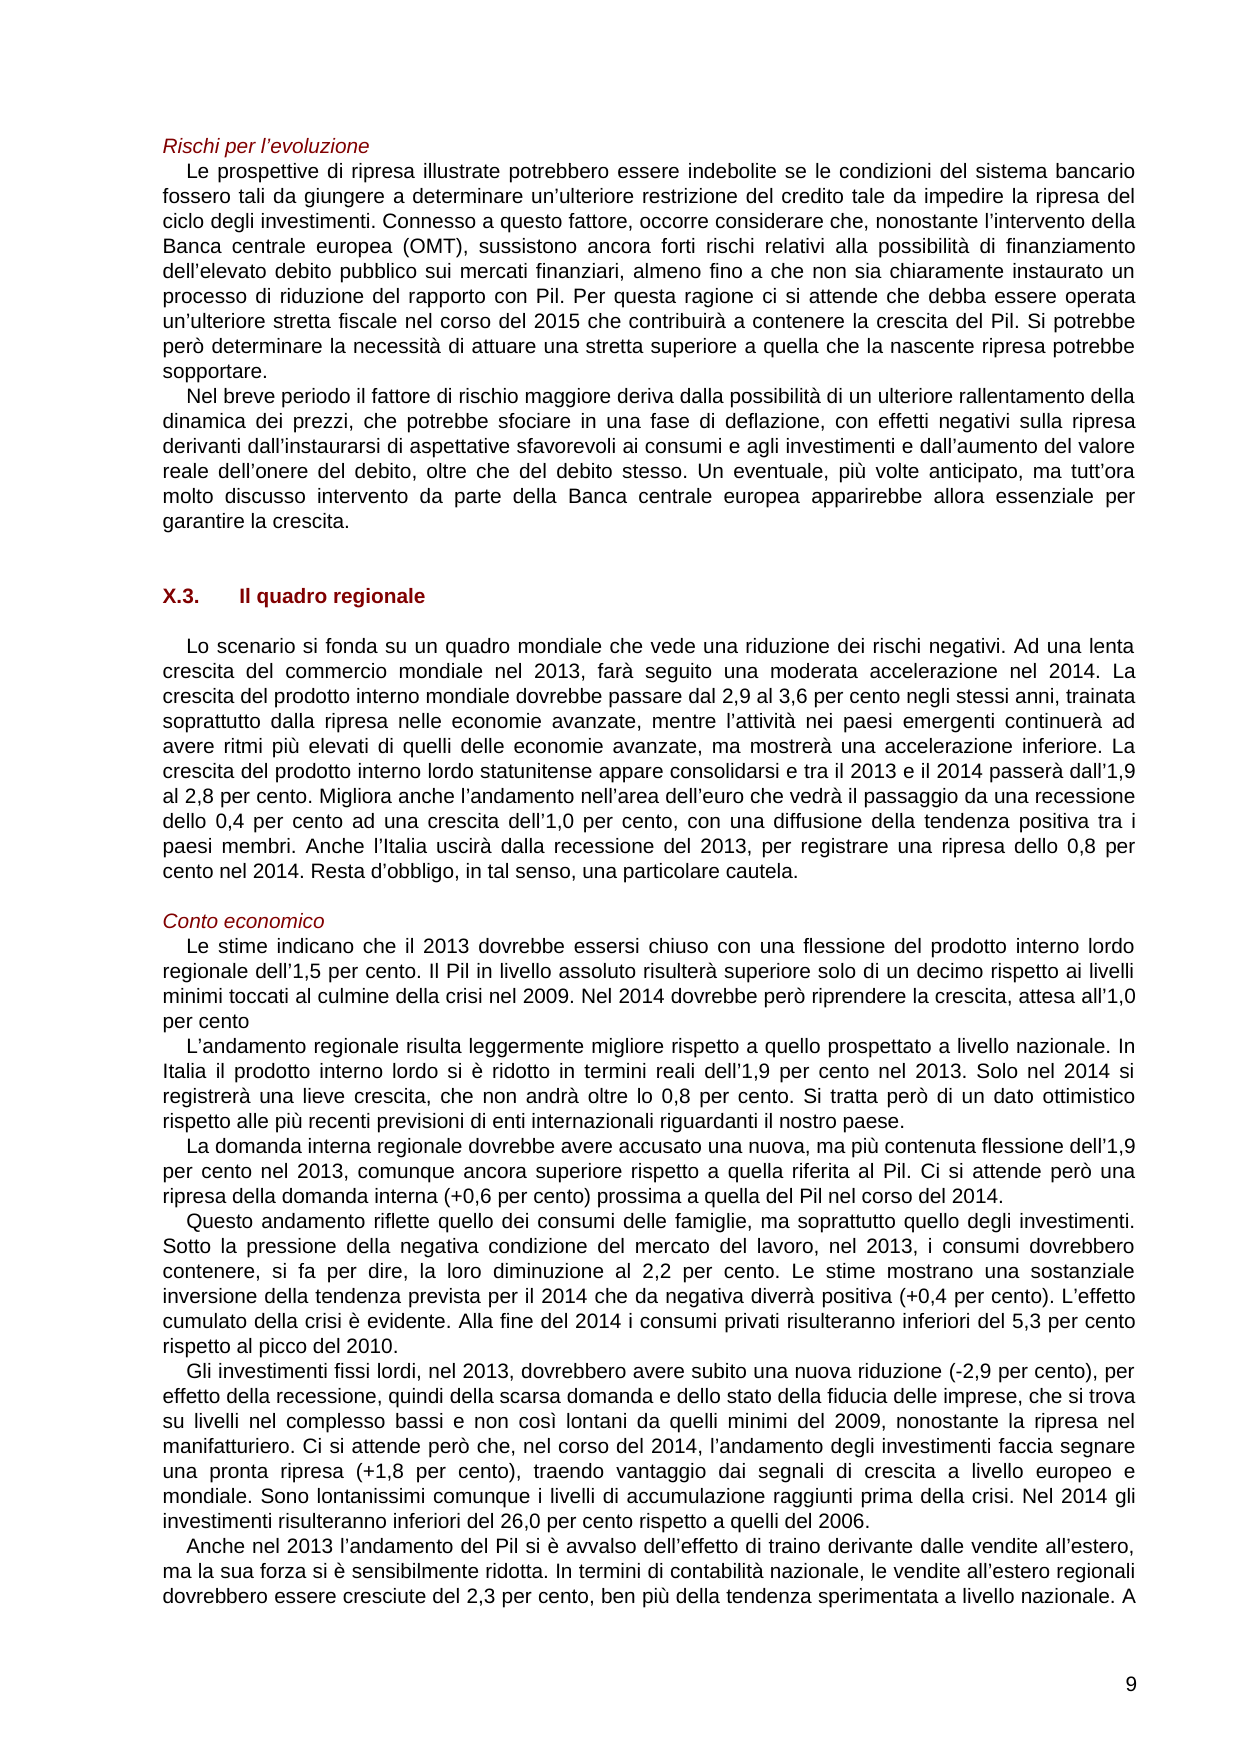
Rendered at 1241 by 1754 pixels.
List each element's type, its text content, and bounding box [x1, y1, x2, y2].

text Nel breve periodo il fattore di rischio maggiore deriva dalla possibilità di un ulteriore rallentamento della dinamica dei prezzi, che potrebbe sfociare in una fase di deflazione, con effetti negativi sulla ripresa derivanti dall’instaurarsi di aspettative sfavorevoli ai consumi e agli investimenti e dall’aumento del valore reale dell’onere del debito, oltre che del debito stesso. Un eventuale, più volte anticipato, ma tutt’ora molto discusso intervento da parte della Banca centrale europea apparirebbe allora essenziale per garantire la crescita. [162, 383, 1137, 533]
subtitle Conto economico [162, 908, 1137, 933]
text Gli investimenti fissi lordi, nel 2013, dovrebbero avere subito una nuova riduzione (-2,9 per cento), per effetto della recessione, quindi della scarsa domanda e dello stato della fiducia delle imprese, che si trova su livelli nel complesso bassi e non così lontani da quelli minimi del 2009, nonostante la ripresa nel manifatturiero. Ci si attende però che, nel corso del 2014, l’andamento degli investimenti faccia segnare una pronta ripresa (+1,8 per cento), traendo vantaggio dai segnali di crescita a livello europeo e mondiale. Sono lontanissimi comunque i livelli di accumulazione raggiunti prima della crisi. Nel 2014 gli investimenti risulteranno inferiori del 26,0 per cento rispetto a quelli del 2006. [162, 1358, 1137, 1533]
text Questo andamento riflette quello dei consumi delle famiglie, ma soprattutto quello degli investimenti. Sotto la pressione della negativa condizione del mercato del lavoro, nel 2013, i consumi dovrebbero contenere, si fa per dire, la loro diminuzione al 2,2 per cento. Le stime mostrano una sostanziale inversione della tendenza prevista per il 2014 che da negativa diverrà positiva (+0,4 per cento). L’effetto cumulato della crisi è evidente. Alla fine del 2014 i consumi privati risulteranno inferiori del 5,3 per cento rispetto al picco del 2010. [162, 1208, 1137, 1358]
subtitle X.3. Il quadro regionale [162, 583, 1137, 608]
text Le prospettive di ripresa illustrate potrebbero essere indebolite se le condizioni del sistema bancario fossero tali da giungere a determinare un’ulteriore restrizione del credito tale da impedire la ripresa del ciclo degli investimenti. Connesso a questo fattore, occorre considerare che, nonostante l’intervento della Banca centrale europea (OMT), sussistono ancora forti rischi relativi alla possibilità di finanziamento dell’elevato debito pubblico sui mercati finanziari, almeno fino a che non sia chiaramente instaurato un processo di riduzione del rapporto con Pil. Per questa ragione ci si attende che debba essere operata un’ulteriore stretta fiscale nel corso del 2015 che contribuirà a contenere la crescita del Pil. Si potrebbe però determinare la necessità di attuare una stretta superiore a quella che la nascente ripresa potrebbe sopportare. [162, 158, 1137, 383]
text L’andamento regionale risulta leggermente migliore rispetto a quello prospettato a livello nazionale. In Italia il prodotto interno lordo si è ridotto in termini reali dell’1,9 per cento nel 2013. Solo nel 2014 si registrerà una lieve crescita, che non andrà oltre lo 0,8 per cento. Si tratta però di un dato ottimistico rispetto alle più recenti previsioni di enti internazionali riguardanti il nostro paese. [162, 1033, 1137, 1133]
subtitle Rischi per l’evoluzione [162, 133, 1137, 158]
text Lo scenario si fonda su un quadro mondiale che vede una riduzione dei rischi negativi. Ad una lenta crescita del commercio mondiale nel 2013, farà seguito una moderata accelerazione nel 2014. La crescita del prodotto interno mondiale dovrebbe passare dal 2,9 al 3,6 per cento negli stessi anni, trainata soprattutto dalla ripresa nelle economie avanzate, mentre l’attività nei paesi emergenti continuerà ad avere ritmi più elevati di quelli delle economie avanzate, ma mostrerà una accelerazione inferiore. La crescita del prodotto interno lordo statunitense appare consolidarsi e tra il 2013 e il 2014 passerà dall’1,9 al 2,8 per cento. Migliora anche l’andamento nell’area dell’euro che vedrà il passaggio da una recessione dello 0,4 per cento ad una crescita dell’1,0 per cento, con una diffusione della tendenza positiva tra i paesi membri. Anche l’Italia uscirà dalla recessione del 2013, per registrare una ripresa dello 0,8 per cento nel 2014. Resta d’obbligo, in tal senso, una particolare cautela. [162, 633, 1137, 883]
text Le stime indicano che il 2013 dovrebbe essersi chiuso con una flessione del prodotto interno lordo regionale dell’1,5 per cento. Il Pil in livello assoluto risulterà superiore solo di un decimo rispetto ai livelli minimi toccati al culmine della crisi nel 2009. Nel 2014 dovrebbe però riprendere la crescita, attesa all’1,0 per cento [162, 933, 1137, 1033]
text La domanda interna regionale dovrebbe avere accusato una nuova, ma più contenuta flessione dell’1,9 per cento nel 2013, comunque ancora superiore rispetto a quella riferita al Pil. Ci si attende però una ripresa della domanda interna (+0,6 per cento) prossima a quella del Pil nel corso del 2014. [162, 1133, 1137, 1208]
